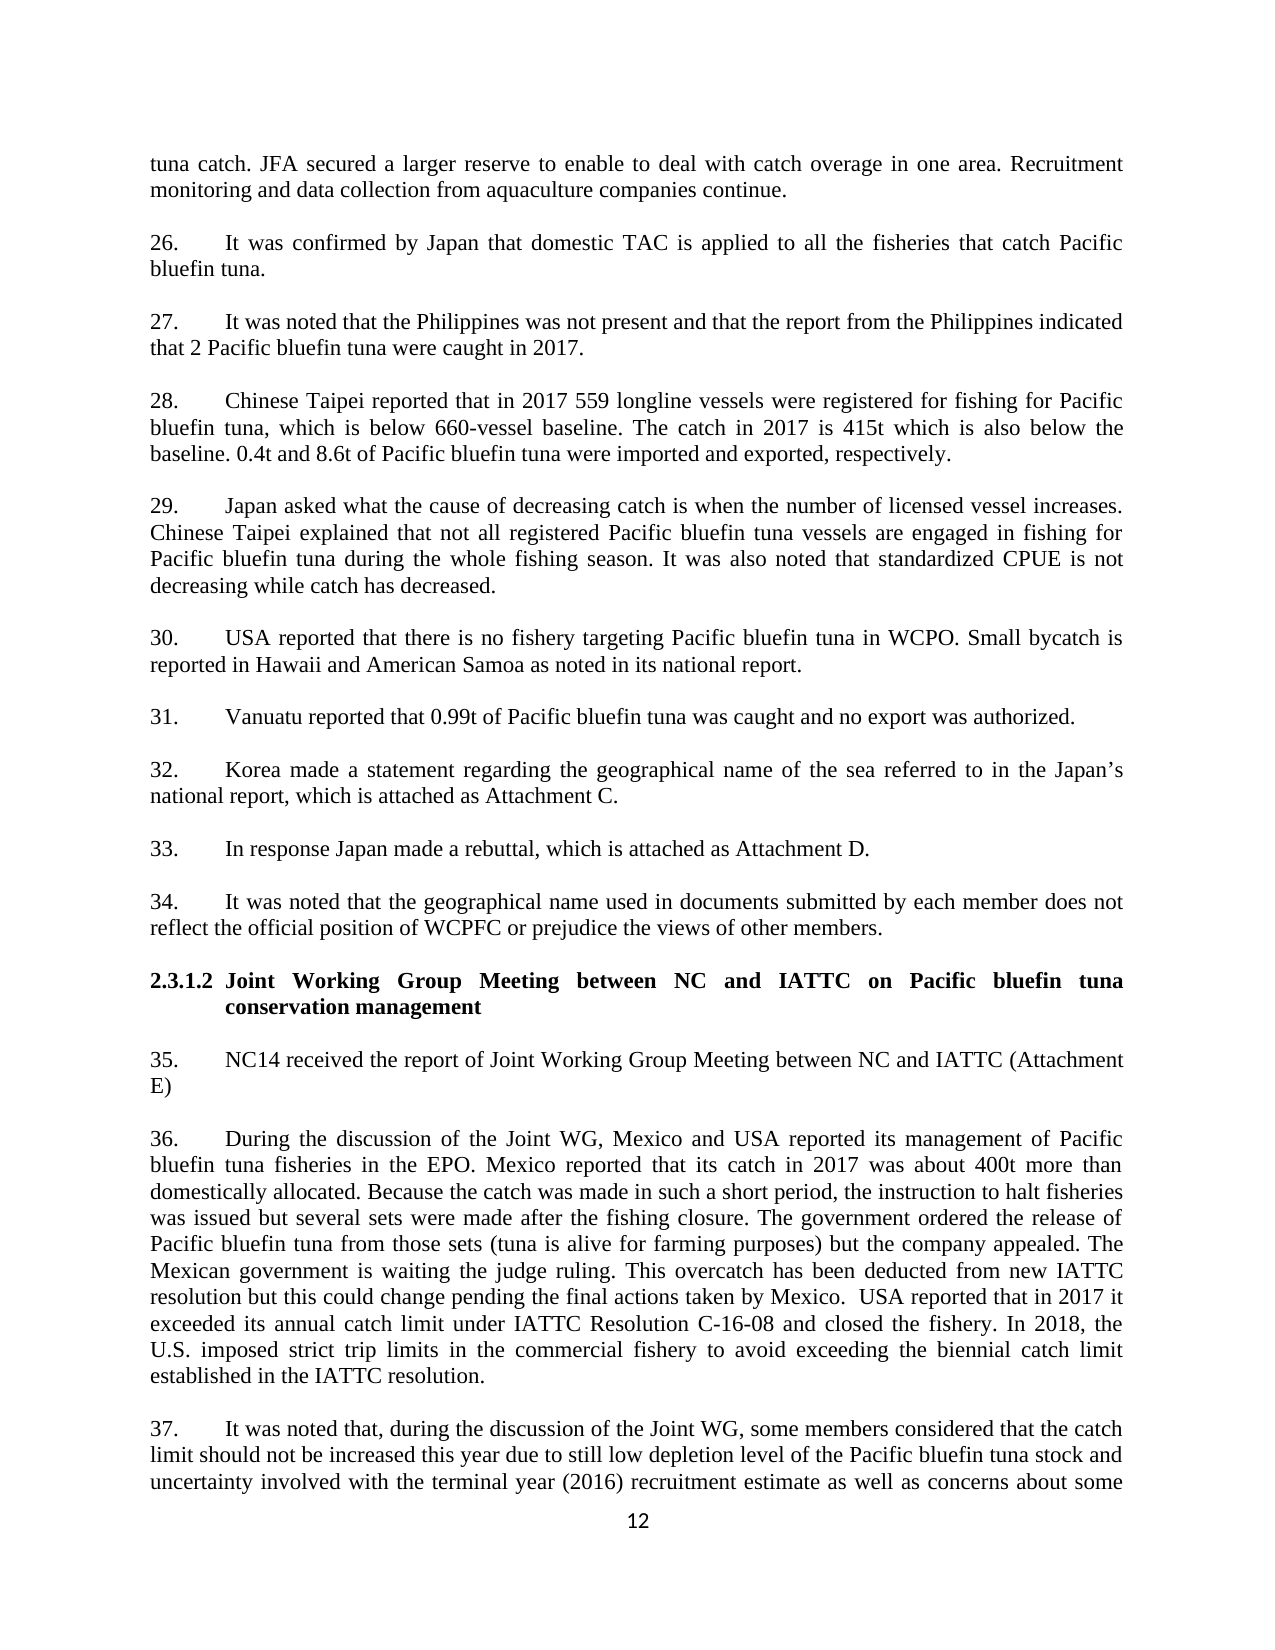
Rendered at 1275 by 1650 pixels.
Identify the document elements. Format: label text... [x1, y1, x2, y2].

list NC14 received the report of Joint Working Group Meeting between NC and IATTC (Attachment E) [150, 1046, 1125, 1099]
list Japan asked what the cause of decreasing catch is when the number of licensed vessel increases. Chinese Taipei explained that not all registered Pacific bluefin tuna vessels are engaged in fishing for Pacific bluefin tuna during the whole fishing season. It was also noted that standardized CPUE is not decreasing while catch has decreased. [150, 493, 1125, 598]
list It was noted that the Philippines was not present and that the report from the Philippines indicated that 2 Pacific bluefin tuna were caught in 2017. [150, 308, 1125, 361]
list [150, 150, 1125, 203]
list Chinese Taipei reported that in 2017 559 longline vessels were registered for fishing for Pacific bluefin tuna, which is below 660-vessel baseline. The catch in 2017 is 415t which is also below the baseline. 0.4t and 8.6t of Pacific bluefin tuna were imported and exported, respectively. [150, 387, 1125, 466]
list It was confirmed by Japan that domestic TAC is applied to all the fisheries that catch Pacific bluefin tuna. [150, 229, 1125, 282]
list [150, 1415, 1125, 1494]
list During the discussion of the Joint WG, Mexico and USA reported its management of Pacific bluefin tuna fisheries in the EPO. Mexico reported that its catch in 2017 was about 400t more than domestically allocated. Because the catch was made in such a short period, the instruction to halt fisheries was issued but several sets were made after the fishing closure. The government ordered the release of Pacific bluefin tuna from those sets (tuna is alive for farming purposes) but the company appealed. The Mexican government is waiting the judge ruling. This overcatch has been deducted from new IATTC resolution but this could change pending the final actions taken by Mexico. USA reported that in 2017 it exceeded its annual catch limit under IATTC Resolution C-16-08 and closed the fishery. In 2018, the U.S. imposed strict trip limits in the commercial fishery to avoid exceeding the biennial catch limit established in the IATTC resolution. [150, 1125, 1125, 1389]
list Korea made a statement regarding the geographical name of the sea referred to in the Japan’s national report, which is attached as Attachment C. [150, 756, 1125, 809]
list It was noted that the geographical name used in documents submitted by each member does not reflect the official position of WCPFC or prejudice the views of other members. [150, 888, 1125, 941]
list Vanuatu reported that 0.99t of Pacific bluefin tuna was caught and no export was authorized. [150, 703, 1125, 730]
list In response Japan made a rebuttal, which is attached as Attachment D. [150, 835, 1125, 862]
list Joint Working Group Meeting between NC and IATTC on Pacific bluefin tuna conservation management [150, 967, 1125, 1020]
list USA reported that there is no fishery targeting Pacific bluefin tuna in WCPO. Small bycatch is reported in Hawaii and American Samoa as noted in its national report. [150, 624, 1125, 677]
